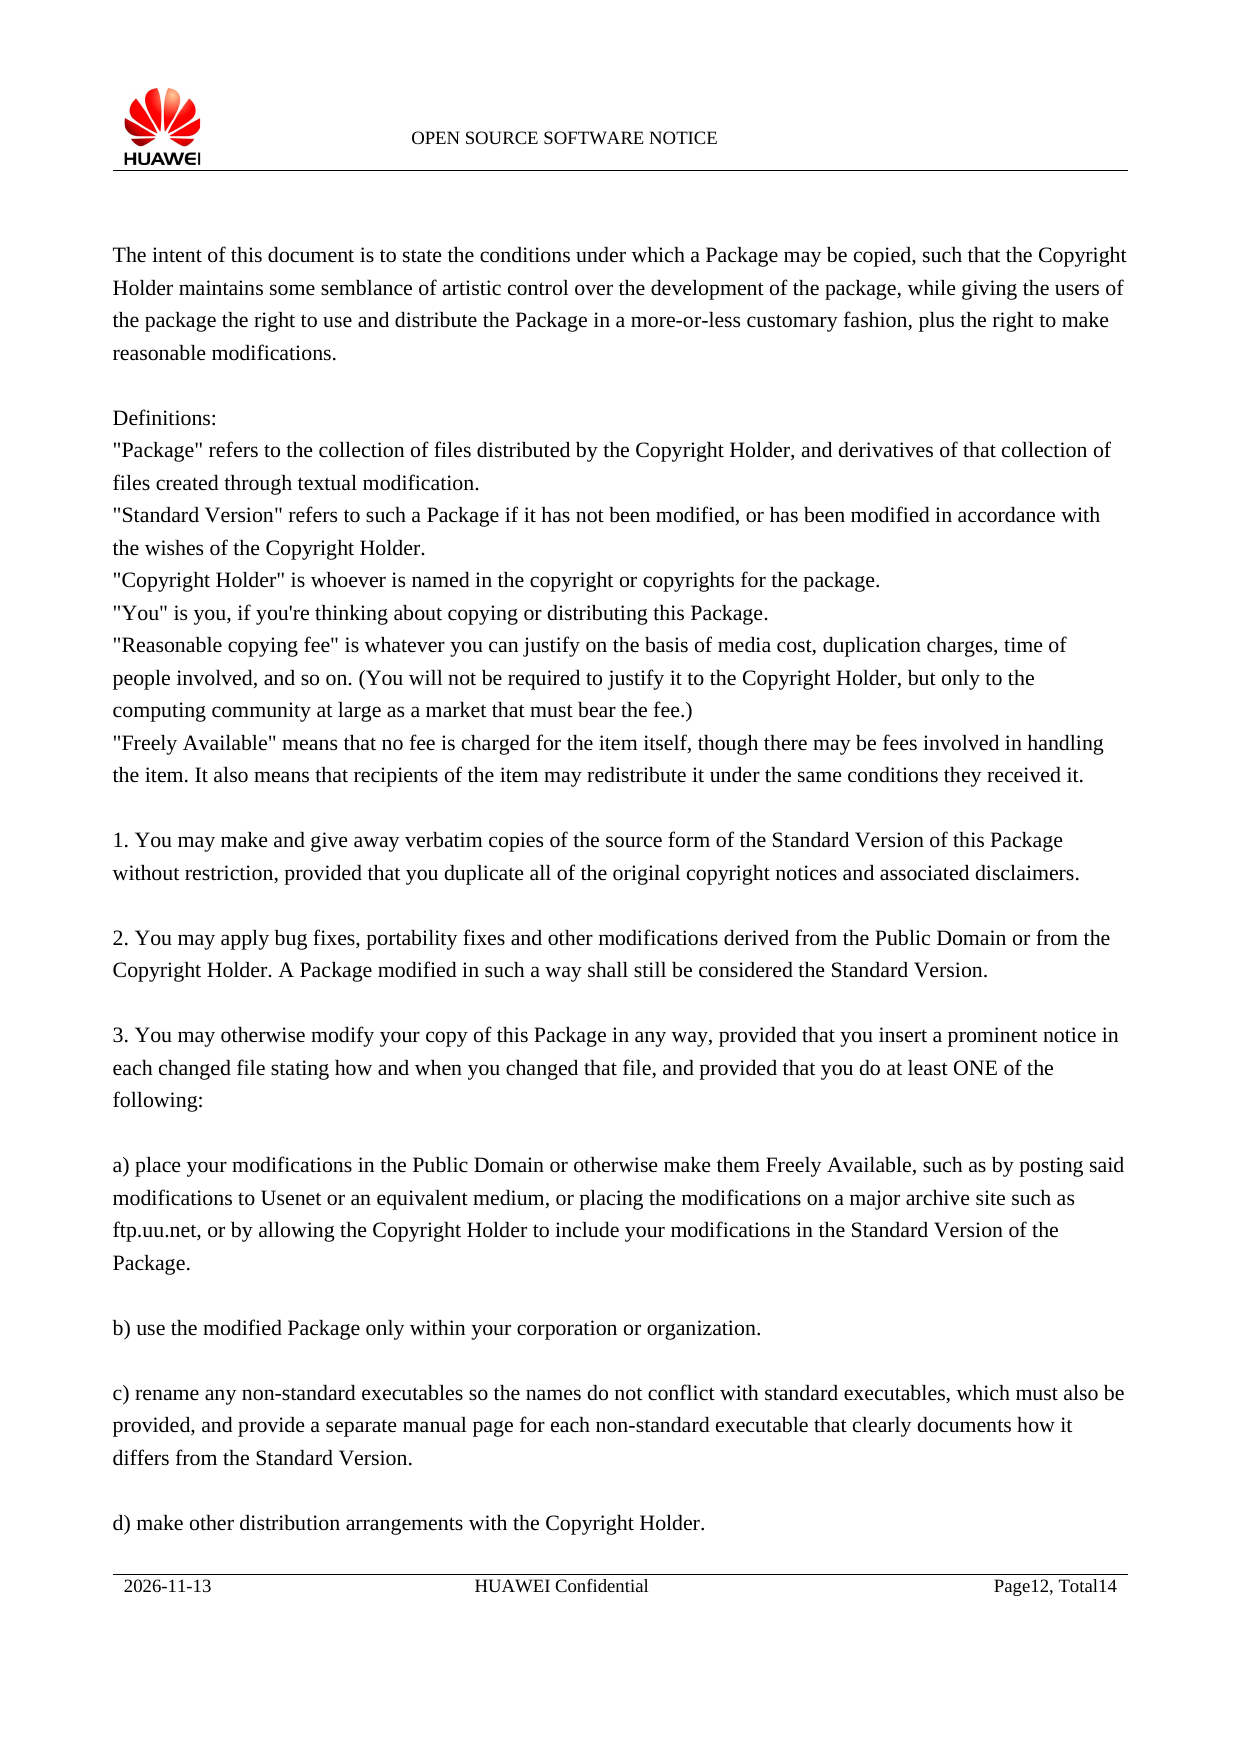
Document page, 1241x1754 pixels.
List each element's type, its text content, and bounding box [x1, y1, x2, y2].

picture [124, 88, 201, 165]
